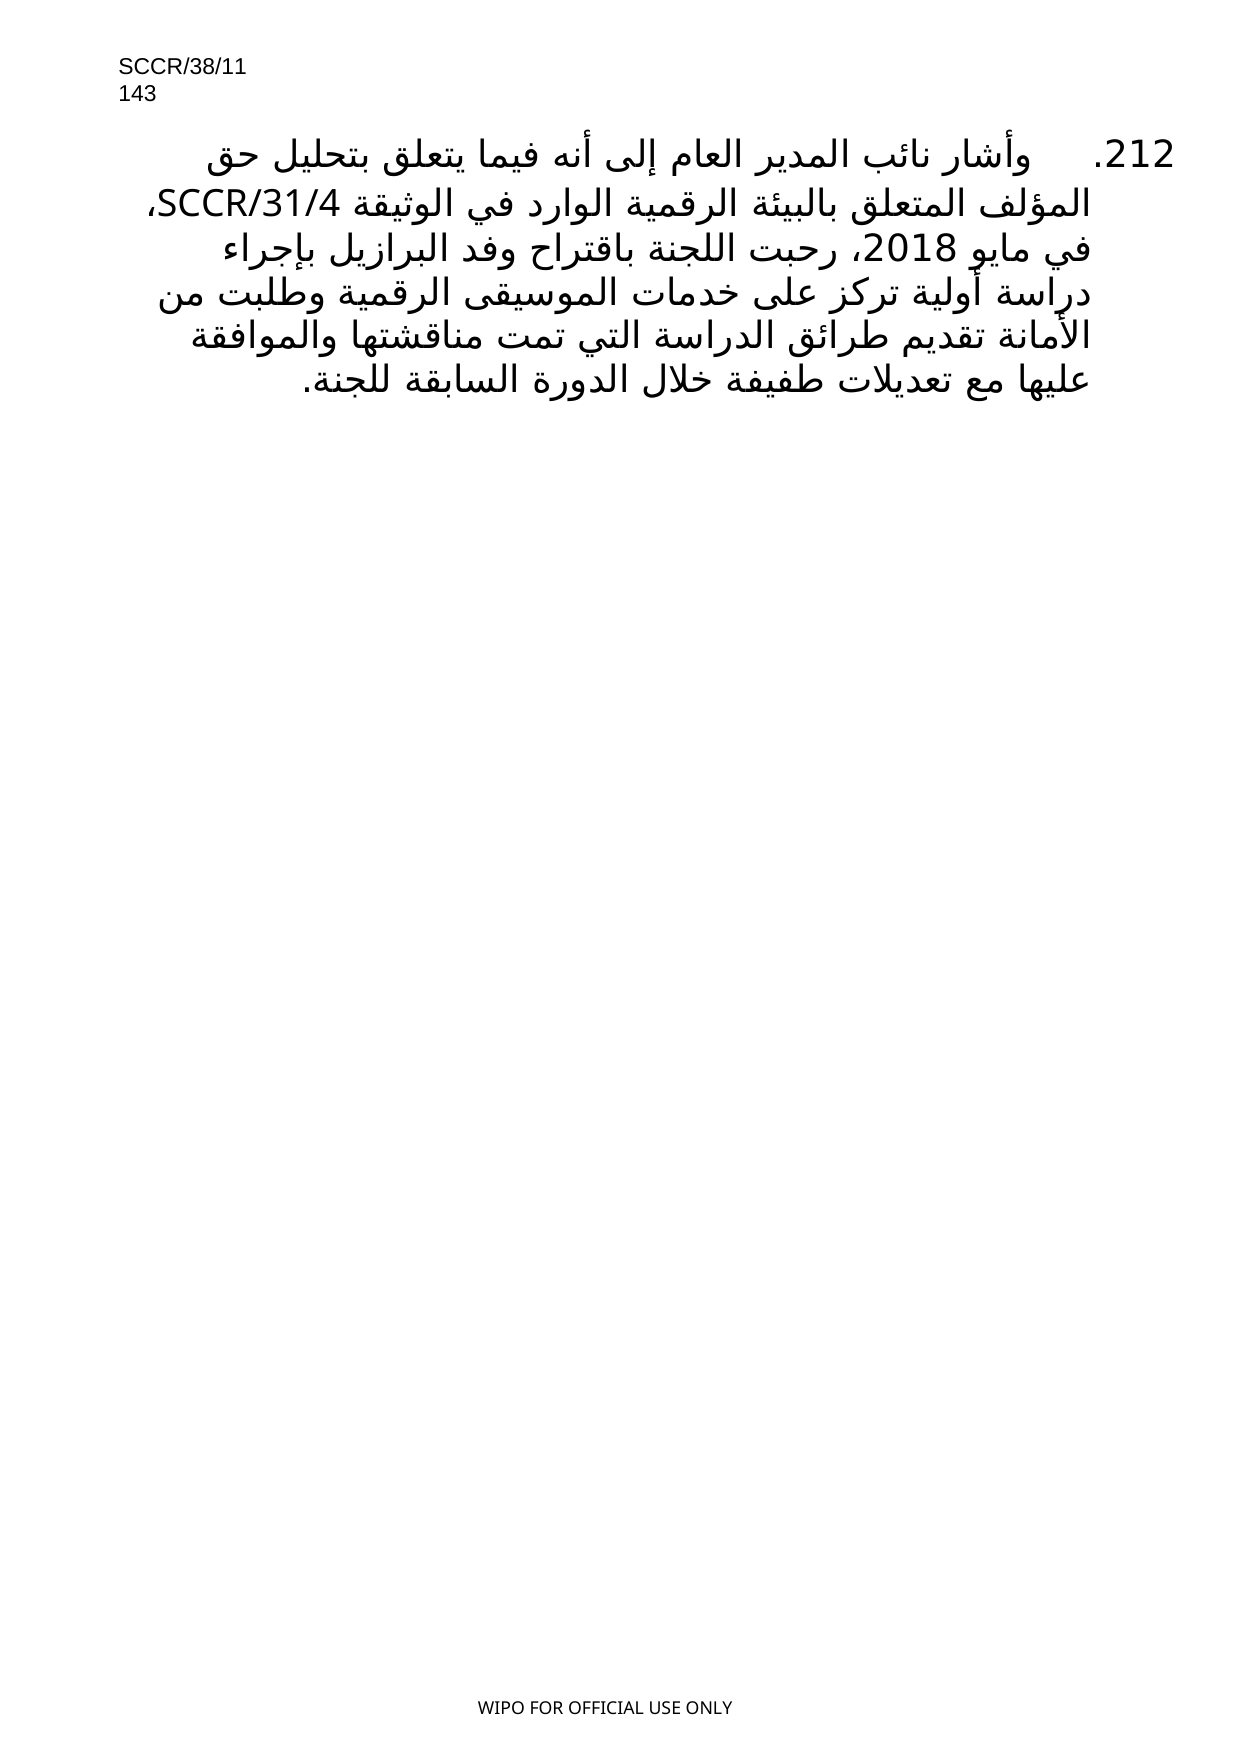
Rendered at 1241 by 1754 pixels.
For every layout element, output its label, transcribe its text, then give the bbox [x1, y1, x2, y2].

list وأشار نائب المدير العام إلى أنه فيما يتعلق بتحليل حق المؤلف المتعلق بالبيئة الرقمية الوارد في الوثيقة SCCR/31/4، في مايو 2018، رحبت اللجنة باقتراح وفد البرازيل بإجراء دراسة أولية تركز على خدمات الموسيقى الرقمية وطلبت من الأمانة تقديم طرائق الدراسة التي تمت مناقشتها والموافقة عليها مع تعديلات طفيفة خلال الدورة السابقة للجنة. [118, 132, 1092, 401]
